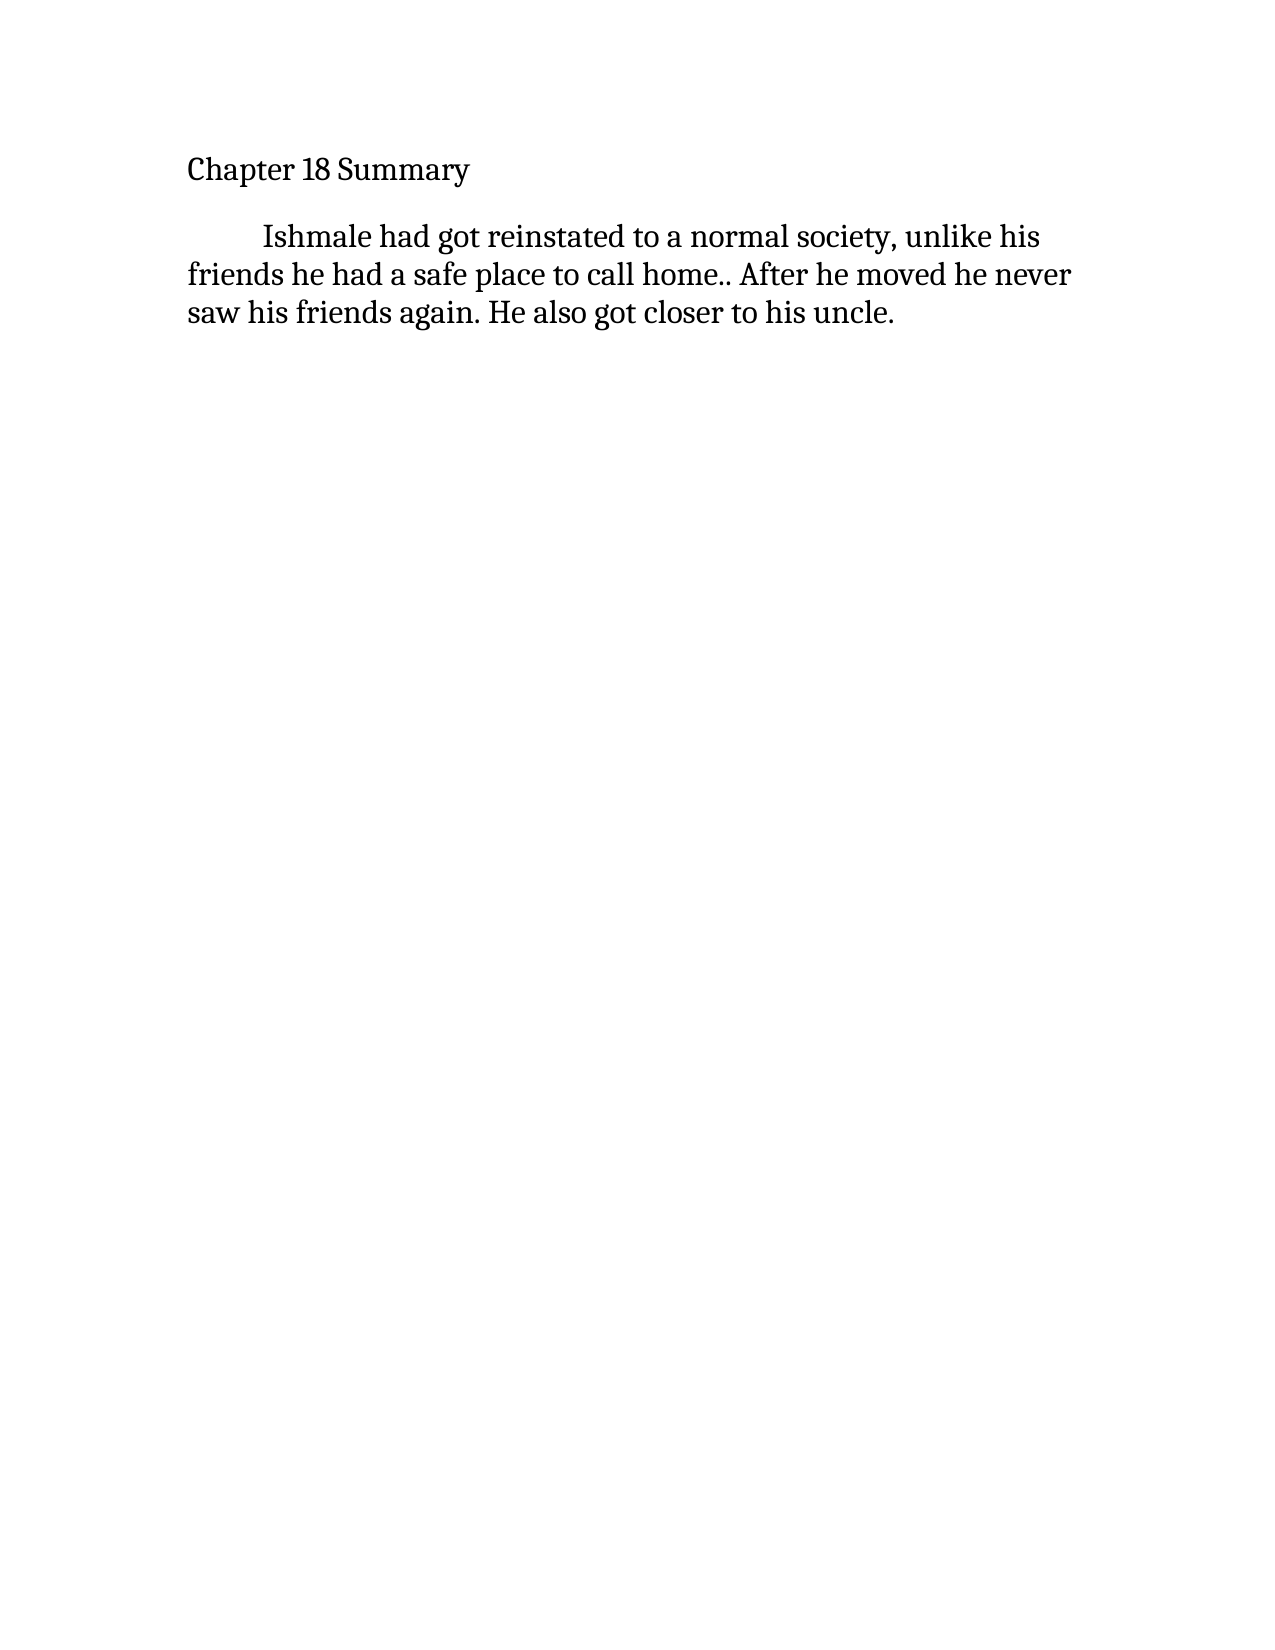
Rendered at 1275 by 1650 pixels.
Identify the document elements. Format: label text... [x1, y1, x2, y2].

text Chapter 18 Summary [187, 150, 1087, 188]
text Ishmale had got reinstated to a normal society, unlike his friends he had a safe place to call home.. After he moved he never saw his friends again. He also got closer to his uncle. [187, 217, 1087, 332]
